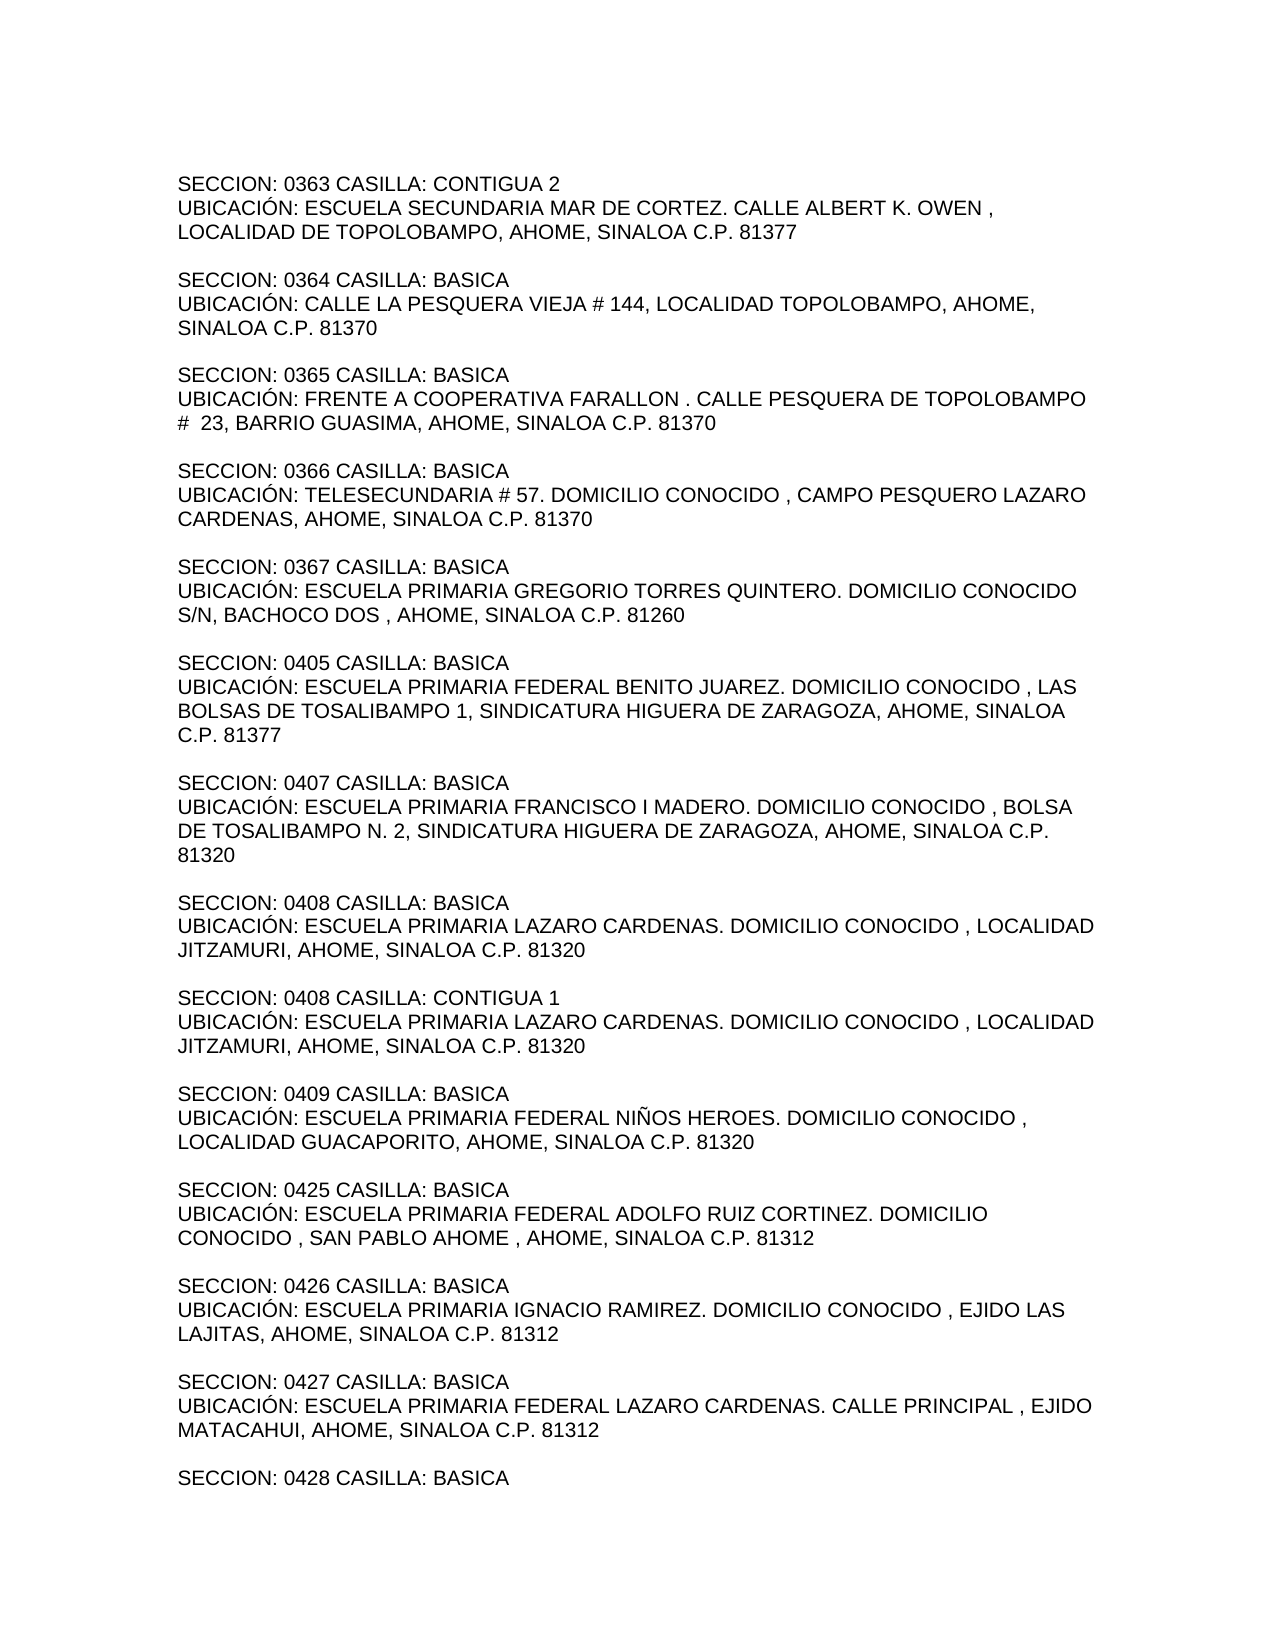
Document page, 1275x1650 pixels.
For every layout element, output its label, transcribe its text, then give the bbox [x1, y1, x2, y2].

text SECCION: 0427 CASILLA: BASICA [177, 1369, 1098, 1393]
text UBICACIÓN: ESCUELA PRIMARIA LAZARO CARDENAS. DOMICILIO CONOCIDO , LOCALIDAD JITZAMURI, AHOME, SINALOA C.P. 81320 [177, 914, 1098, 962]
text SECCION: 0363 CASILLA: CONTIGUA 2 [177, 172, 1098, 196]
text SECCION: 0408 CASILLA: BASICA [177, 890, 1098, 914]
text UBICACIÓN: ESCUELA PRIMARIA LAZARO CARDENAS. DOMICILIO CONOCIDO , LOCALIDAD JITZAMURI, AHOME, SINALOA C.P. 81320 [177, 1010, 1098, 1058]
text SECCION: 0426 CASILLA: BASICA [177, 1274, 1098, 1298]
text UBICACIÓN: ESCUELA PRIMARIA FEDERAL BENITO JUAREZ. DOMICILIO CONOCIDO , LAS BOLSAS DE TOSALIBAMPO 1, SINDICATURA HIGUERA DE ZARAGOZA, AHOME, SINALOA C.P. 81377 [177, 675, 1098, 747]
text SECCION: 0425 CASILLA: BASICA [177, 1178, 1098, 1202]
text UBICACIÓN: ESCUELA PRIMARIA GREGORIO TORRES QUINTERO. DOMICILIO CONOCIDO S/N, BACHOCO DOS , AHOME, SINALOA C.P. 81260 [177, 579, 1098, 627]
text SECCION: 0364 CASILLA: BASICA [177, 267, 1098, 291]
text UBICACIÓN: ESCUELA PRIMARIA FRANCISCO I MADERO. DOMICILIO CONOCIDO , BOLSA DE TOSALIBAMPO N. 2, SINDICATURA HIGUERA DE ZARAGOZA, AHOME, SINALOA C.P. 81320 [177, 794, 1098, 866]
text UBICACIÓN: ESCUELA PRIMARIA FEDERAL ADOLFO RUIZ CORTINEZ. DOMICILIO CONOCIDO , SAN PABLO AHOME , AHOME, SINALOA C.P. 81312 [177, 1202, 1098, 1250]
text SECCION: 0409 CASILLA: BASICA [177, 1082, 1098, 1106]
text UBICACIÓN: TELESECUNDARIA # 57. DOMICILIO CONOCIDO , CAMPO PESQUERO LAZARO CARDENAS, AHOME, SINALOA C.P. 81370 [177, 483, 1098, 531]
text SECCION: 0365 CASILLA: BASICA [177, 363, 1098, 387]
text SECCION: 0408 CASILLA: CONTIGUA 1 [177, 986, 1098, 1010]
text SECCION: 0366 CASILLA: BASICA [177, 459, 1098, 483]
text SECCION: 0367 CASILLA: BASICA [177, 555, 1098, 579]
text SECCION: 0405 CASILLA: BASICA [177, 651, 1098, 675]
text SECCION: 0407 CASILLA: BASICA [177, 771, 1098, 794]
text UBICACIÓN: CALLE LA PESQUERA VIEJA # 144, LOCALIDAD TOPOLOBAMPO, AHOME, SINALOA C.P. 81370 [177, 291, 1098, 339]
text UBICACIÓN: ESCUELA SECUNDARIA MAR DE CORTEZ. CALLE ALBERT K. OWEN , LOCALIDAD DE TOPOLOBAMPO, AHOME, SINALOA C.P. 81377 [177, 196, 1098, 243]
text UBICACIÓN: ESCUELA PRIMARIA IGNACIO RAMIREZ. DOMICILIO CONOCIDO , EJIDO LAS LAJITAS, AHOME, SINALOA C.P. 81312 [177, 1298, 1098, 1346]
text UBICACIÓN: ESCUELA PRIMARIA FEDERAL NIÑOS HEROES. DOMICILIO CONOCIDO , LOCALIDAD GUACAPORITO, AHOME, SINALOA C.P. 81320 [177, 1106, 1098, 1154]
text UBICACIÓN: ESCUELA PRIMARIA FEDERAL LAZARO CARDENAS. CALLE PRINCIPAL , EJIDO MATACAHUI, AHOME, SINALOA C.P. 81312 [177, 1393, 1098, 1441]
text SECCION: 0428 CASILLA: BASICA [177, 1465, 1098, 1489]
text UBICACIÓN: FRENTE A COOPERATIVA FARALLON . CALLE PESQUERA DE TOPOLOBAMPO # 23, BARRIO GUASIMA, AHOME, SINALOA C.P. 81370 [177, 387, 1098, 435]
